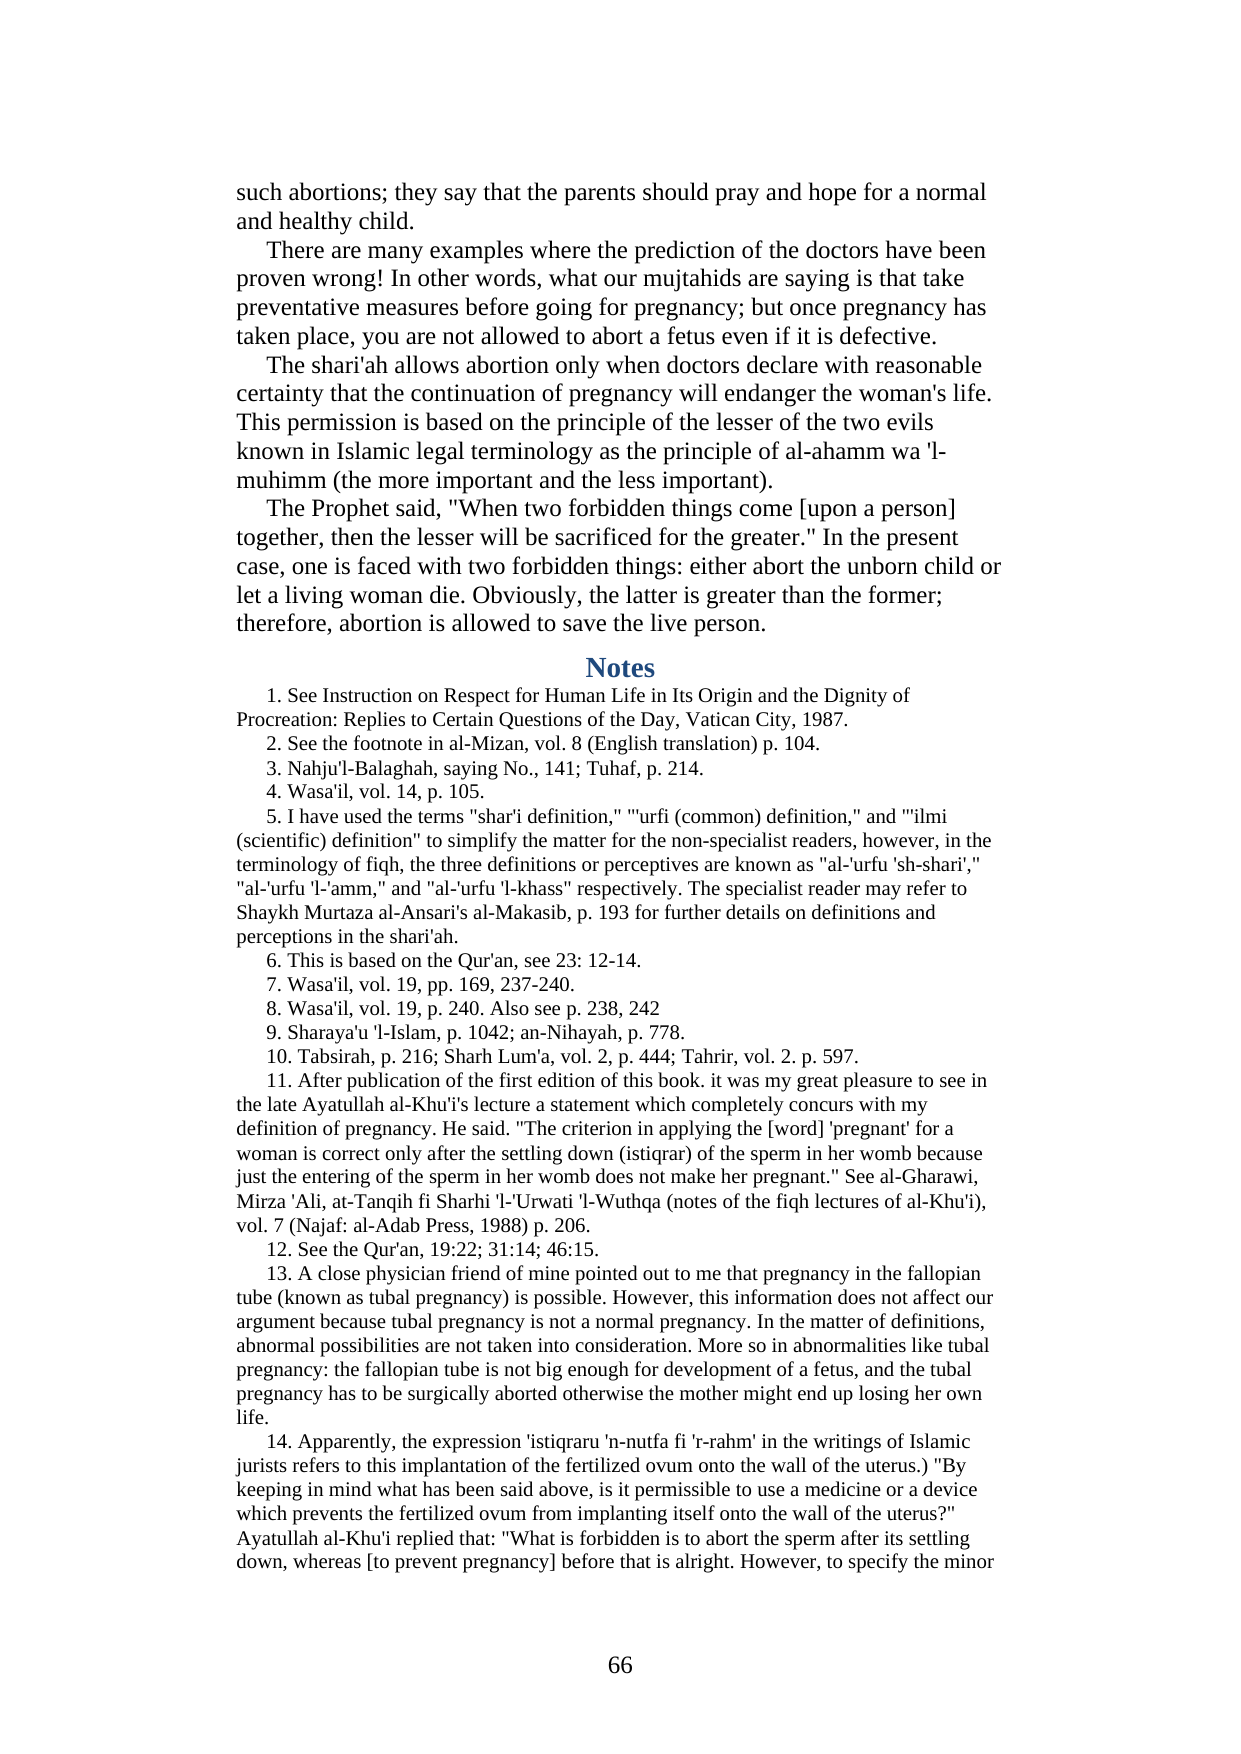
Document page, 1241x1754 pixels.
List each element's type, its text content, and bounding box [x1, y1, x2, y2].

subtitle Notes [236, 650, 1004, 683]
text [236, 1429, 1004, 1573]
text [236, 177, 1004, 235]
text 6. This is based on the Qur'an, see 23: 12-14. [236, 948, 1004, 972]
text 2. See the footnote in al-Mizan, vol. 8 (English translation) p. 104. [236, 731, 1004, 755]
text The shari'ah allows abortion only when doctors declare with reasonable certainty that the continuation of pregnancy will endanger the woman's life. This permission is based on the principle of the lesser of the two evils known in Islamic legal terminology as the principle of al-ahamm wa 'l-muhimm (the more important and the less important). [236, 350, 1004, 493]
text 5. I have used the terms "shar'i definition," "'urfi (common) definition," and "'ilmi (scientific) definition" to simplify the matter for the non-specialist readers, however, in the terminology of fiqh, the three definitions or perceptives are known as "al-'urfu 'sh-shari'," "al-'urfu 'l-'amm," and "al-'urfu 'l-khass" respectively. The specialist reader may refer to Shaykh Murtaza al-Ansari's al-Makasib, p. 193 for further details on definitions and perceptions in the shari'ah. [236, 803, 1004, 948]
text There are many examples where the prediction of the doctors have been proven wrong! In other words, what our mujtahids are saying is that take preventative measures before going for pregnancy; but once pregnancy has taken place, you are not allowed to abort a fetus even if it is defective. [236, 235, 1004, 350]
text The Prophet said, "When two forbidden things come [upon a person] together, then the lesser will be sacrificed for the greater." In the present case, one is faced with two forbidden things: either abort the unborn child or let a living woman die. Obviously, the latter is greater than the former; therefore, abortion is allowed to save the live person. [236, 493, 1004, 637]
text 3. Nahju'l-Balaghah, saying No., 141; Tuhaf, p. 214. [236, 755, 1004, 779]
text 7. Wasa'il, vol. 19, pp. 169, 237-240. [236, 972, 1004, 996]
text 1. See Instruction on Respect for Human Life in Its Origin and the Dignity of Procreation: Replies to Certain Questions of the Day, Vatican City, 1987. [236, 683, 1004, 731]
text 13. A close physician friend of mine pointed out to me that pregnancy in the fallopian tube (known as tubal pregnancy) is possible. However, this information does not affect our argument because tubal pregnancy is not a normal pregnancy. In the matter of definitions, abnormal possibilities are not taken into consideration. More so in abnormalities like tubal pregnancy: the fallopian tube is not big enough for development of a fetus, and the tubal pregnancy has to be surgically aborted otherwise the mother might end up losing her own life. [236, 1261, 1004, 1429]
text 12. See the Qur'an, 19:22; 31:14; 46:15. [236, 1237, 1004, 1261]
text 11. After publication of the first edition of this book. it was my great pleasure to see in the late Ayatullah al-Khu'i's lecture a statement which completely concurs with my definition of pregnancy. He said. "The criterion in applying the [word] 'pregnant' for a woman is correct only after the settling down (istiqrar) of the sperm in her womb because just the entering of the sperm in her womb does not make her pregnant." See al-Gharawi, Mirza 'Ali, at-Tanqih fi Sharhi 'l-'Urwati 'l-Wuthqa (notes of the fiqh lectures of al-Khu'i), vol. 7 (Najaf: al-Adab Press, 1988) p. 206. [236, 1068, 1004, 1237]
text 8. Wasa'il, vol. 19, p. 240. Also see p. 238, 242 [236, 996, 1004, 1020]
text 10. Tabsirah, p. 216; Sharh Lum'a, vol. 2, p. 444; Tahrir, vol. 2. p. 597. [236, 1044, 1004, 1068]
text 4. Wasa'il, vol. 14, p. 105. [236, 779, 1004, 803]
text 9. Sharaya'u 'l-Islam, p. 1042; an-Nihayah, p. 778. [236, 1020, 1004, 1044]
